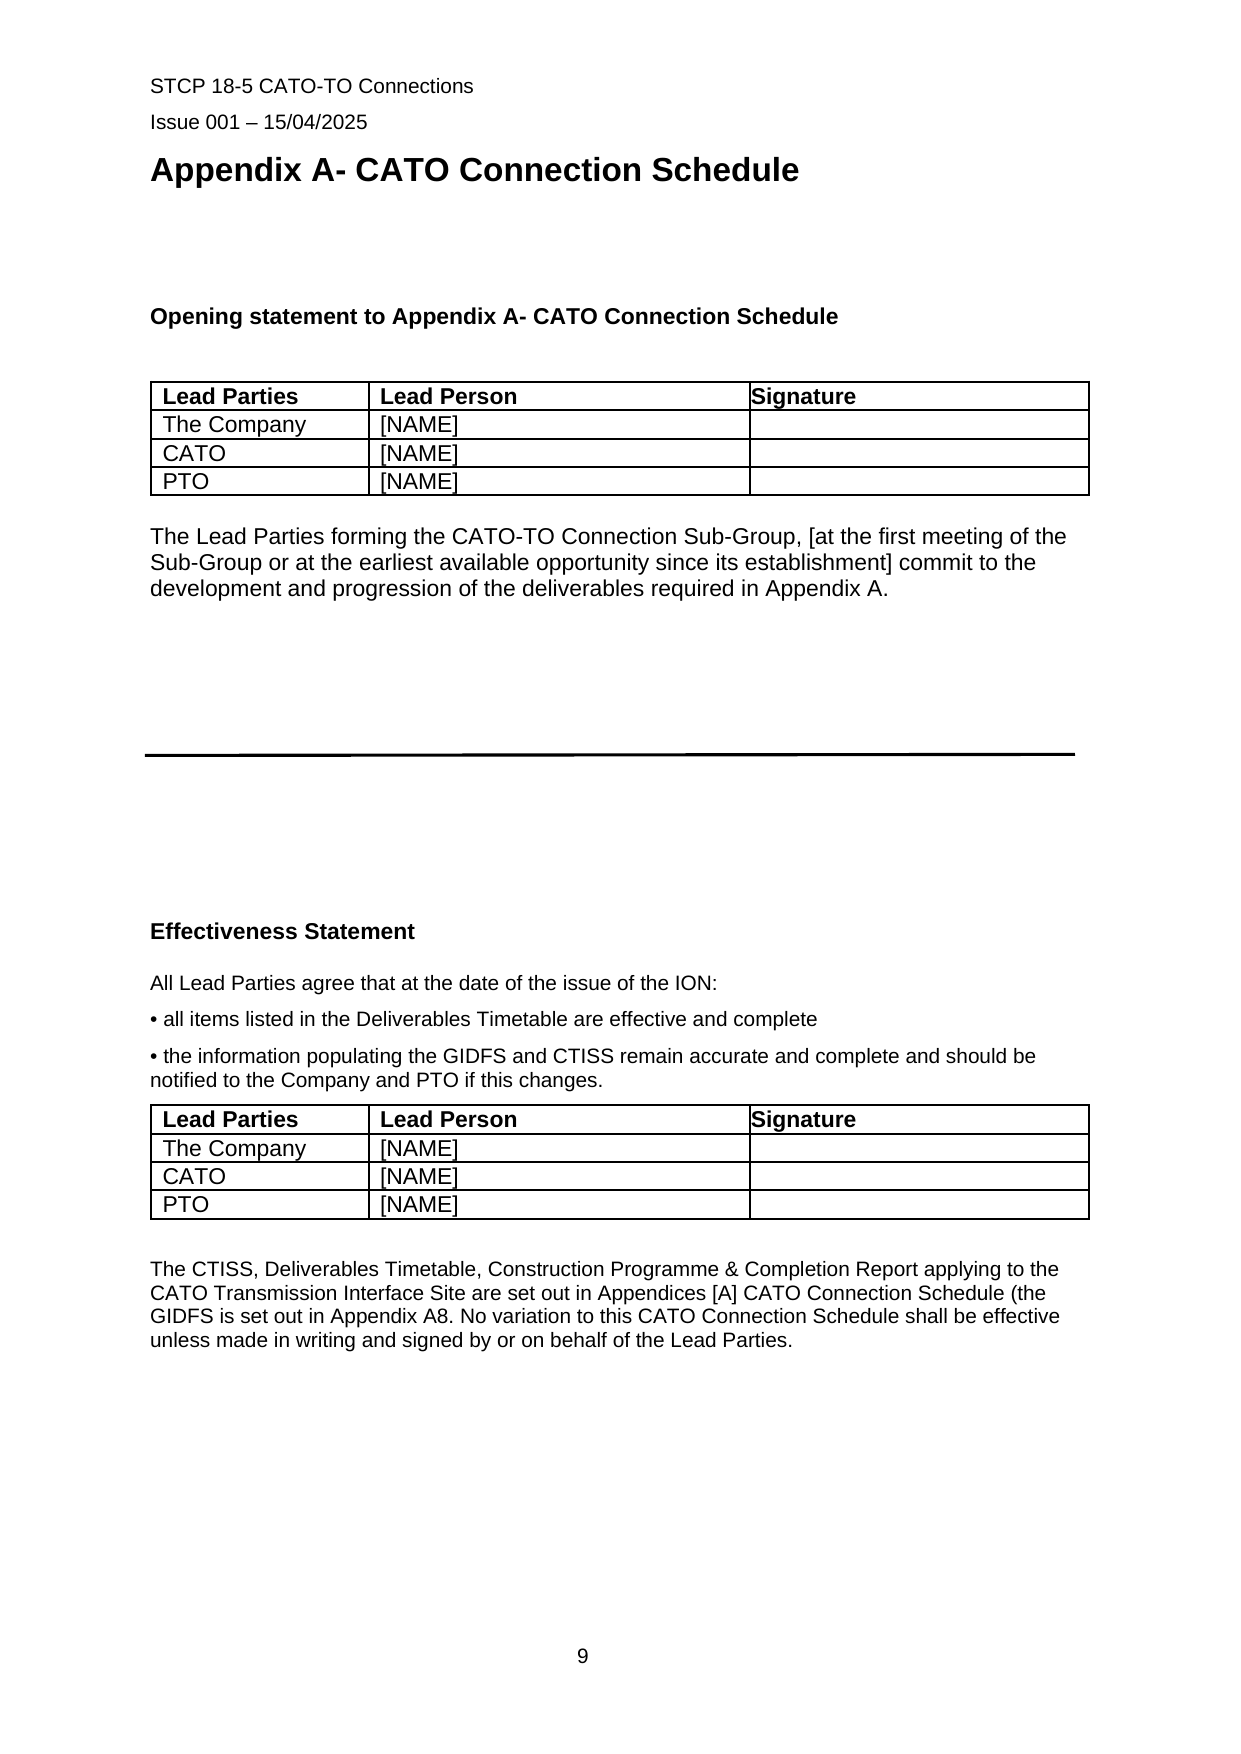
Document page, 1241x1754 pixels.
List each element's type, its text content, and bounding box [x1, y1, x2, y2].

table_header Lead Parties [152, 1106, 368, 1132]
table_cell [NAME] [370, 411, 749, 437]
table_cell [751, 468, 1088, 494]
table_cell CATO [152, 440, 368, 466]
table_cell PTO [152, 1191, 368, 1218]
table_cell PTO [152, 468, 368, 494]
text The Lead Parties forming the CATO-TO Connection Sub-Group, [at the first meeting of the Sub-Group or at the earliest available opportunity since its establishment] commit to the development and progression of the deliverables required in Appendix A. [150, 523, 1090, 602]
table_cell [NAME] [370, 468, 749, 494]
table_cell The Company [152, 1135, 368, 1161]
table_cell CATO [152, 1163, 368, 1189]
table_cell [NAME] [370, 440, 749, 466]
table_header Lead Person [370, 383, 749, 409]
table_cell [751, 440, 1088, 466]
table_cell [751, 411, 1088, 437]
text The CTISS, Deliverables Timetable, Construction Programme & Completion Report applying to the CATO Transmission Interface Site are set out in Appendices [A] CATO Connection Schedule (the GIDFS is set out in Appendix A8. No variation to this CATO Connection Schedule shall be effective unless made in writing and signed by or on behalf of the Lead Parties. [150, 1256, 1090, 1352]
table_header Signature [751, 1106, 1088, 1132]
text • the information populating the GIDFS and CTISS remain accurate and complete and should be notified to the Company and PTO if this changes. [150, 1044, 1090, 1092]
text Effectiveness Statement [150, 918, 1090, 944]
text • all items listed in the Deliverables Timetable are effective and complete [150, 1007, 1090, 1031]
text Opening statement to Appendix A- CATO Connection Schedule [150, 303, 1090, 329]
table_cell [NAME] [370, 1135, 749, 1161]
table_cell [751, 1191, 1088, 1218]
text Appendix A- CATO Connection Schedule [150, 150, 1090, 188]
table_header Signature [751, 383, 1088, 409]
table_cell [751, 1163, 1088, 1189]
table_cell The Company [152, 411, 368, 437]
table_cell [NAME] [370, 1191, 749, 1218]
table_header Lead Person [370, 1106, 749, 1132]
text All Lead Parties agree that at the date of the issue of the ION: [150, 971, 1090, 995]
table_cell [NAME] [370, 1163, 749, 1189]
table_header Lead Parties [152, 383, 368, 409]
table_cell [751, 1135, 1088, 1161]
